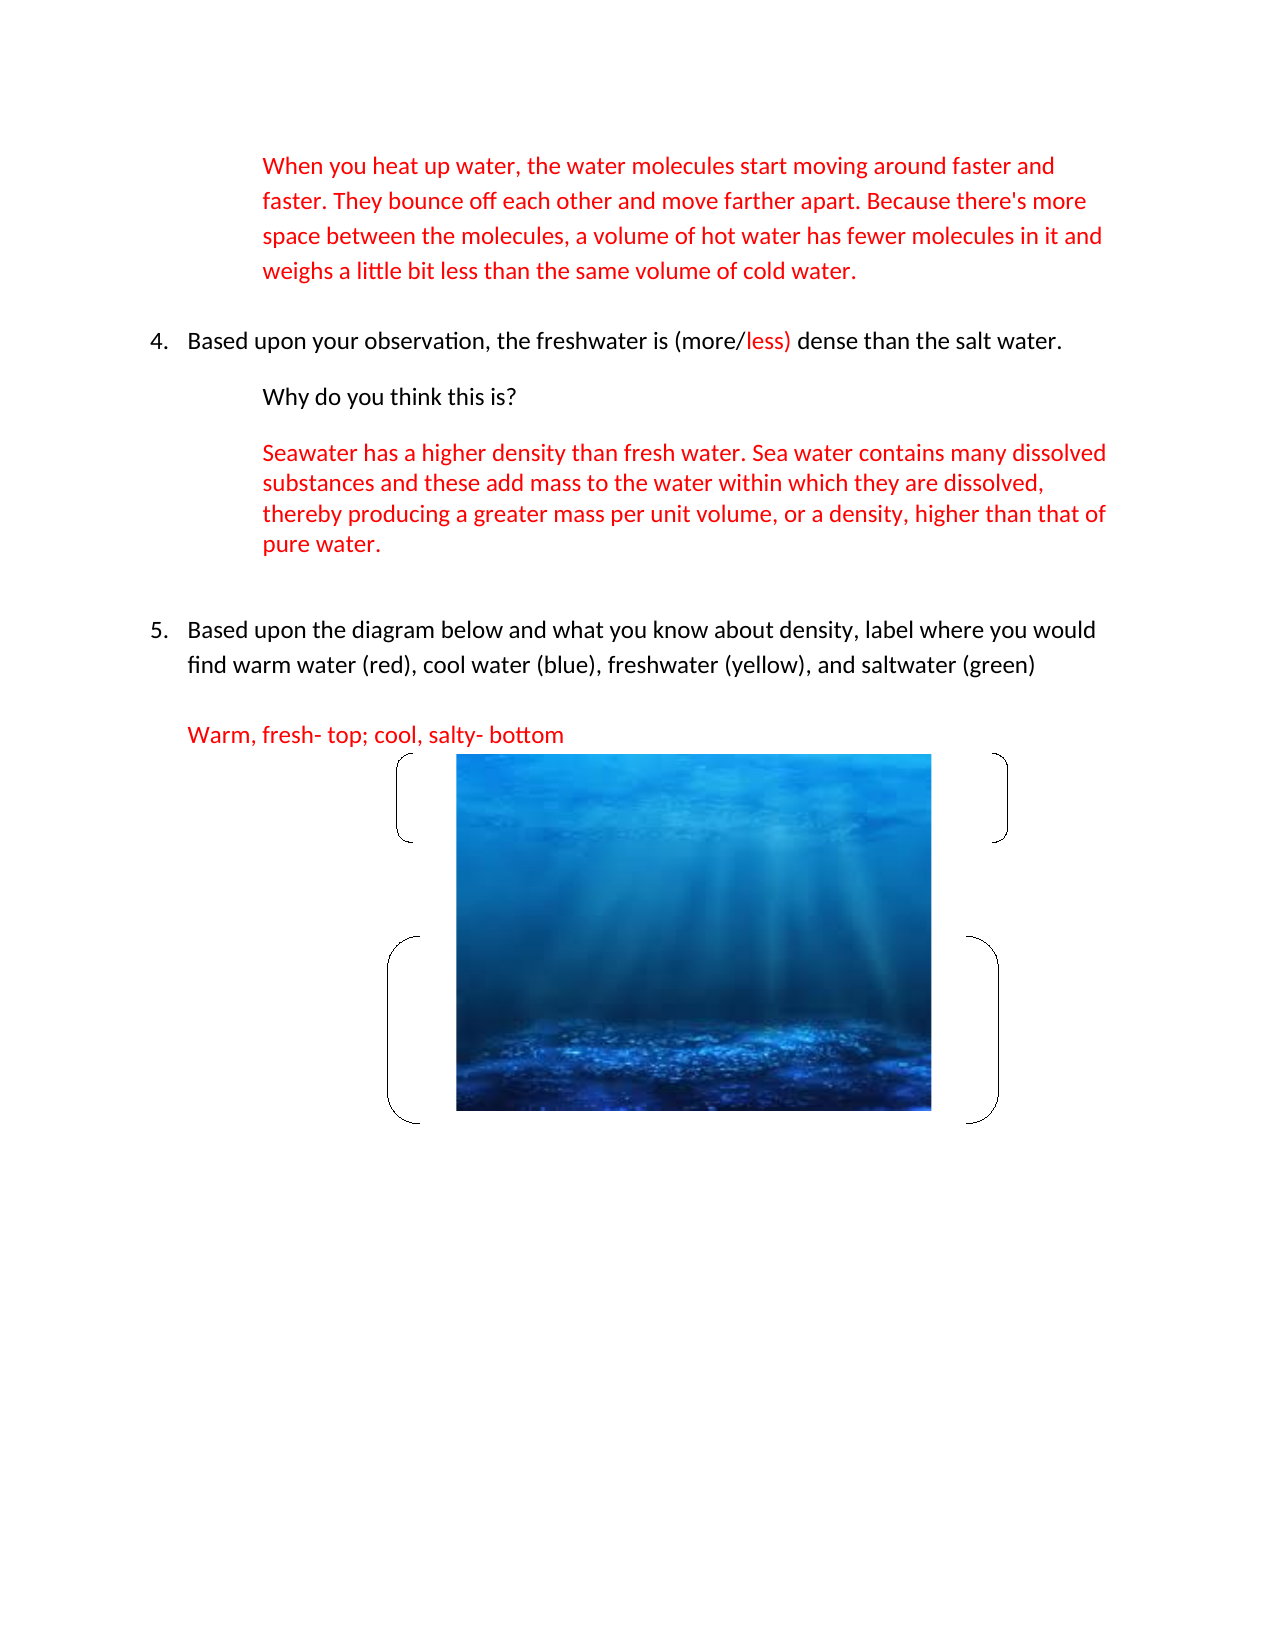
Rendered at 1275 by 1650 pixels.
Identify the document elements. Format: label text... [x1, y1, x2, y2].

text Why do you think this is? [262, 381, 1125, 411]
list When you heat up water, the water molecules start moving around faster and faster. They bounce off each other and move farther apart. Because there's more space between the molecules, a volume of hot water has fewer molecules in it and weighs a little bit less than the same volume of cold water. [262, 150, 1125, 286]
list Based upon the diagram below and what you know about density, label where you would find warm water (red), cool water (blue), freshwater (yellow), and saltwater (green) [150, 614, 1125, 680]
list Based upon your observation, the freshwater is (more/less) dense than the salt water. [150, 325, 1125, 356]
picture [456, 754, 932, 1111]
text Seawater has a higher density than fresh water. Sea water contains many dissolved substances and these add mass to the water within which they are dissolved, thereby producing a greater mass per unit volume, or a density, higher than that of pure water. [262, 437, 1125, 559]
list Warm, fresh- top; cool, salty- bottom [187, 719, 1125, 750]
